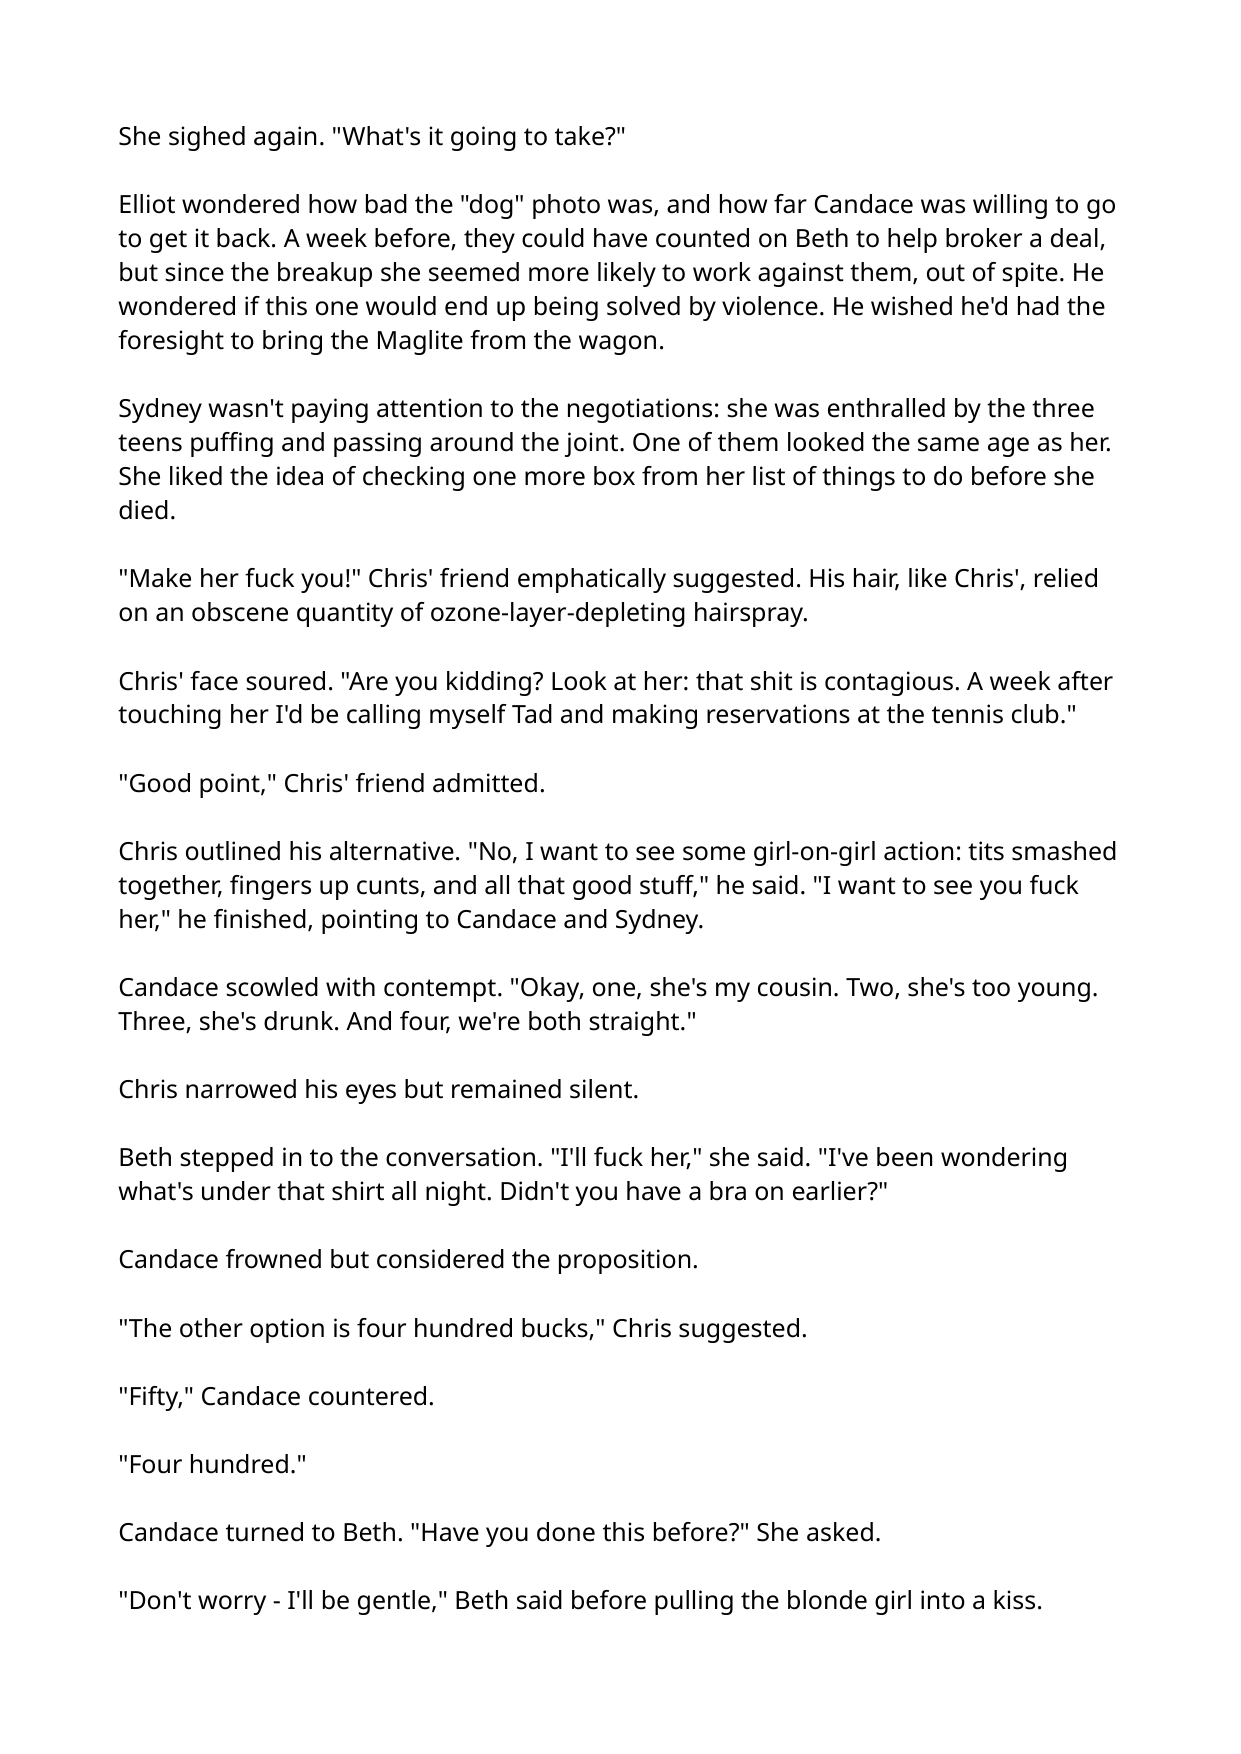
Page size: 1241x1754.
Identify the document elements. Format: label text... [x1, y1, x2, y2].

text Chris outlined his alternative. "No, I want to see some girl-on-girl action: tits smashed together, fingers up cunts, and all that good stuff," he said. "I want to see you fuck her," he finished, pointing to Candace and Sydney. [118, 833, 1122, 936]
text Candace scowled with contempt. "Okay, one, she's my cousin. Two, she's too young. Three, she's drunk. And four, we're both straight." [118, 970, 1122, 1038]
text "Good point," Chris' friend admitted. [118, 765, 1122, 799]
text Candace turned to Beth. "Have you done this before?" She asked. [118, 1515, 1122, 1549]
text She sighed again. "What's it going to take?" [118, 118, 1122, 152]
text "Four hundred." [118, 1447, 1122, 1481]
text Beth stepped in to the conversation. "I'll fuck her," she said. "I've been wondering what's under that shirt all night. Didn't you have a bra on earlier?" [118, 1140, 1122, 1208]
text Chris narrowed his eyes but remained silent. [118, 1072, 1122, 1106]
text "Don't worry - I'll be gentle," Beth said before pulling the blonde girl into a kiss. [118, 1583, 1122, 1617]
text Chris' face soured. "Are you kidding? Look at her: that shit is contagious. A week after touching her I'd be calling myself Tad and making reservations at the tennis club." [118, 663, 1122, 731]
text Elliot wondered how bad the "dog" photo was, and how far Candace was willing to go to get it back. A week before, they could have counted on Beth to help broker a deal, but since the breakup she seemed more likely to work against them, out of spite. He wondered if this one would end up being solved by violence. He wished he'd had the foresight to bring the Maglite from the wagon. [118, 186, 1122, 357]
text "Fifty," Candace countered. [118, 1378, 1122, 1412]
text "Make her fuck you!" Chris' friend emphatically suggested. His hair, like Chris', relied on an obscene quantity of ozone-layer-depleting hairspray. [118, 561, 1122, 629]
text "The other option is four hundred bucks," Chris suggested. [118, 1310, 1122, 1344]
text Candace frowned but considered the proposition. [118, 1242, 1122, 1276]
text Sydney wasn't paying attention to the negotiations: she was enthralled by the three teens puffing and passing around the joint. One of them looked the same age as her. She liked the idea of checking one more box from her list of things to do before she died. [118, 391, 1122, 527]
